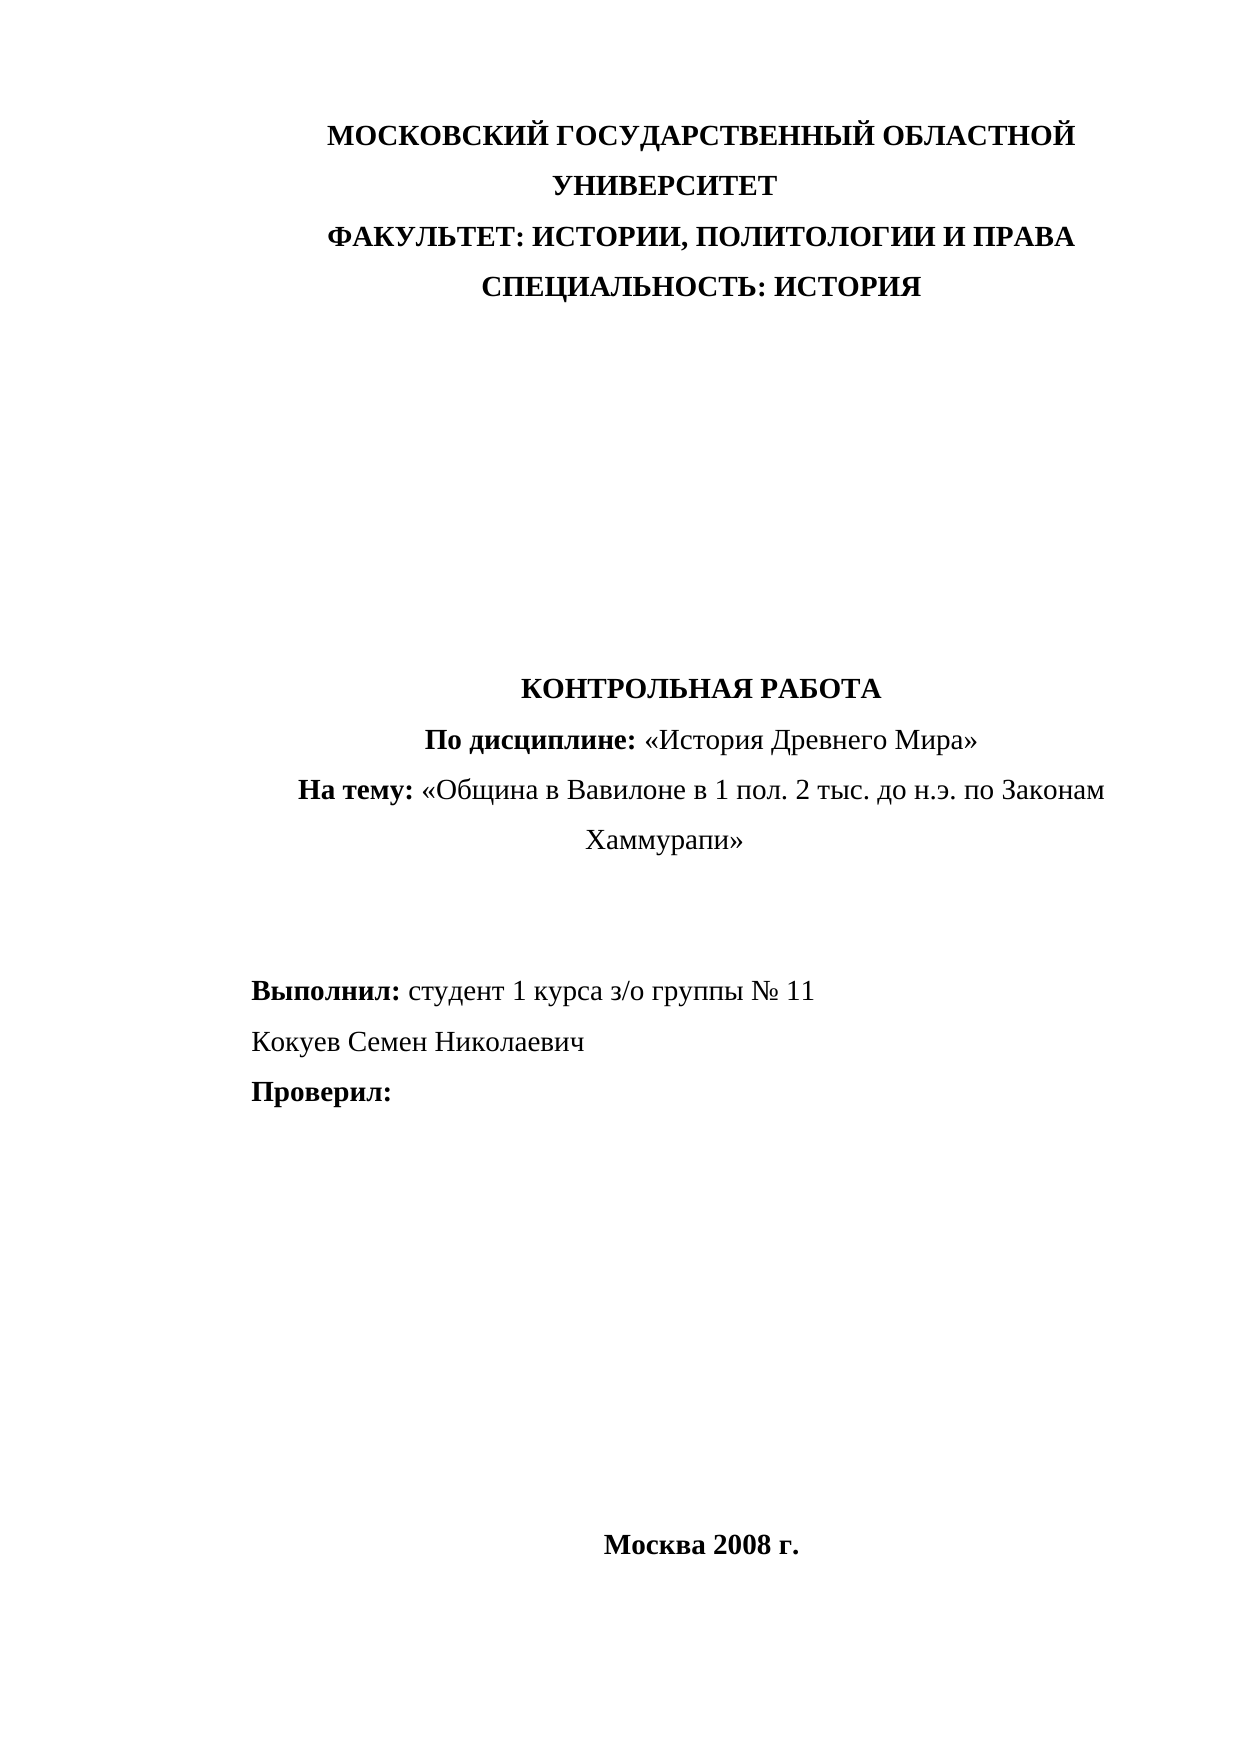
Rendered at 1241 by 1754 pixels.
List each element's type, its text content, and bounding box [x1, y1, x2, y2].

text Московский государственный областной университет [177, 118, 1152, 202]
text Москва . [177, 1527, 1152, 1560]
text На тему: «Община в Вавилоне в 1 пол. 2 тыс. до н.э. по Законам Хаммурапи» [177, 772, 1152, 856]
text Контрольная работа [177, 672, 1152, 705]
text Факультет: истории, политологии и права [177, 219, 1152, 252]
text Проверил: [177, 1074, 1152, 1108]
text По дисциплине: «История Древнего Мира» [177, 722, 1152, 755]
text Кокуев Семен Николаевич [177, 1024, 1152, 1057]
text Специальность: история [177, 269, 1152, 303]
text Выполнил: студент 1 курса з/о группы № 11 [177, 973, 1152, 1007]
